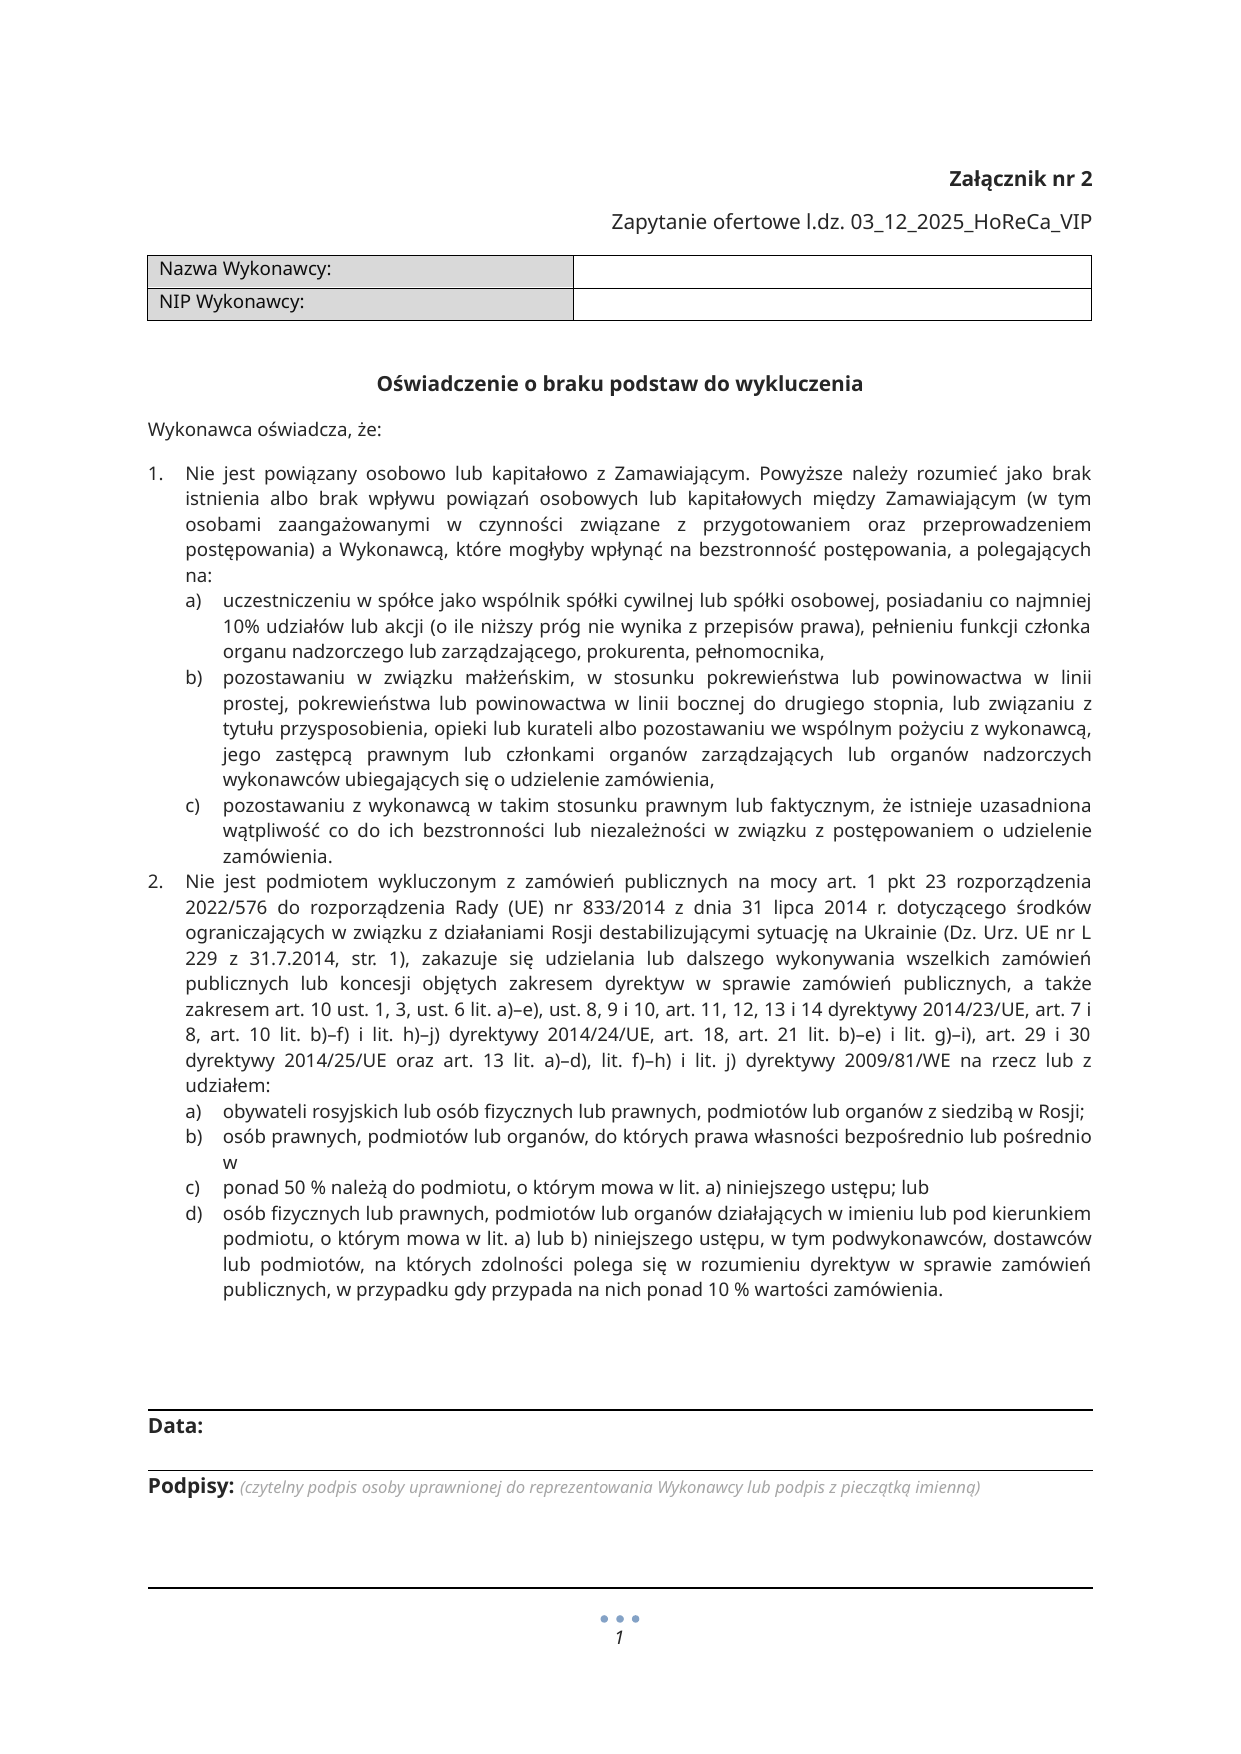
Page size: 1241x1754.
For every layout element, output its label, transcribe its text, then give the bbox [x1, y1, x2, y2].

list Nie jest podmiotem wykluczonym z zamówień publicznych na mocy art. 1 pkt 23 rozporządzenia 2022/576 do rozporządzenia Rady (UE) nr 833/2014 z dnia 31 lipca 2014 r. dotyczącego środków ograniczających w związku z działaniami Rosji destabilizującymi sytuację na Ukrainie (Dz. Urz. UE nr L 229 z 31.7.2014, str. 1), zakazuje się udzielania lub dalszego wykonywania wszelkich zamówień publicznych lub koncesji objętych zakresem dyrektyw w sprawie zamówień publicznych, a także zakresem art. 10 ust. 1, 3, ust. 6 lit. a)–e), ust. 8, 9 i 10, art. 11, 12, 13 i 14 dyrektywy 2014/23/UE, art. 7 i 8, art. 10 lit. b)–f) i lit. h)–j) dyrektywy 2014/24/UE, art. 18, art. 21 lit. b)–e) i lit. g)–i), art. 29 i 30 dyrektywy 2014/25/UE oraz art. 13 lit. a)–d), lit. f)–h) i lit. j) dyrektywy 2009/81/WE na rzecz lub z udziałem: [148, 868, 1093, 1098]
text Zapytanie ofertowe l.dz. 03_12_2025_HoReCa_VIP [148, 207, 1093, 236]
table_cell NIP Wykonawcy: [148, 289, 573, 320]
list uczestniczeniu w spółce jako wspólnik spółki cywilnej lub spółki osobowej, posiadaniu co najmniej 10% udziałów lub akcji (o ile niższy próg nie wynika z przepisów prawa), pełnieniu funkcji członka organu nadzorczego lub zarządzającego, prokurenta, pełnomocnika, [185, 588, 1093, 664]
list osób prawnych, podmiotów lub organów, do których prawa własności bezpośrednio lub pośrednio w [185, 1124, 1093, 1175]
list pozostawaniu z wykonawcą w takim stosunku prawnym lub faktycznym, że istnieje uzasadniona wątpliwość co do ich bezstronności lub niezależności w związku z postępowaniem o udzielenie zamówienia. [185, 792, 1093, 868]
list obywateli rosyjskich lub osób fizycznych lub prawnych, podmiotów lub organów z siedzibą w Rosji; [185, 1098, 1093, 1124]
table_header Nazwa Wykonawcy: [148, 256, 573, 287]
list Nie jest powiązany osobowo lub kapitałowo z Zamawiającym. Powyższe należy rozumieć jako brak istnienia albo brak wpływu powiązań osobowych lub kapitałowych między Zamawiającym (w tym osobami zaangażowanymi w czynności związane z przygotowaniem oraz przeprowadzeniem postępowania) a Wykonawcą, które mogłyby wpłynąć na bezstronność postępowania, a polegających na: [148, 460, 1093, 588]
text Wykonawca oświadcza, że: [148, 416, 1093, 441]
list ponad 50 % należą do podmiotu, o którym mowa w lit. a) niniejszego ustępu; lub [185, 1175, 1093, 1200]
list osób fizycznych lub prawnych, podmiotów lub organów działających w imieniu lub pod kierunkiem podmiotu, o którym mowa w lit. a) lub b) niniejszego ustępu, w tym podwykonawców, dostawców lub podmiotów, na których zdolności polega się w rozumieniu dyrektyw w sprawie zamówień publicznych, w przypadku gdy przypada na nich ponad 10 % wartości zamówienia. [185, 1200, 1093, 1302]
table_header [574, 256, 1091, 287]
table_cell [574, 289, 1091, 320]
text Oświadczenie o braku podstaw do wykluczenia [148, 369, 1093, 397]
text Podpisy: (czytelny podpis osoby uprawnionej do reprezentowania Wykonawcy lub podpis z pieczątką imienną) [148, 1471, 1093, 1500]
subtitle Załącznik nr 2 [148, 164, 1093, 193]
list pozostawaniu w związku małżeńskim, w stosunku pokrewieństwa lub powinowactwa w linii prostej, pokrewieństwa lub powinowactwa w linii bocznej do drugiego stopnia, lub związaniu z tytułu przysposobienia, opieki lub kurateli albo pozostawaniu we wspólnym pożyciu z wykonawcą, jego zastępcą prawnym lub członkami organów zarządzających lub organów nadzorczych wykonawców ubiegających się o udzielenie zamówienia, [185, 664, 1093, 792]
text Data: [148, 1411, 1093, 1439]
